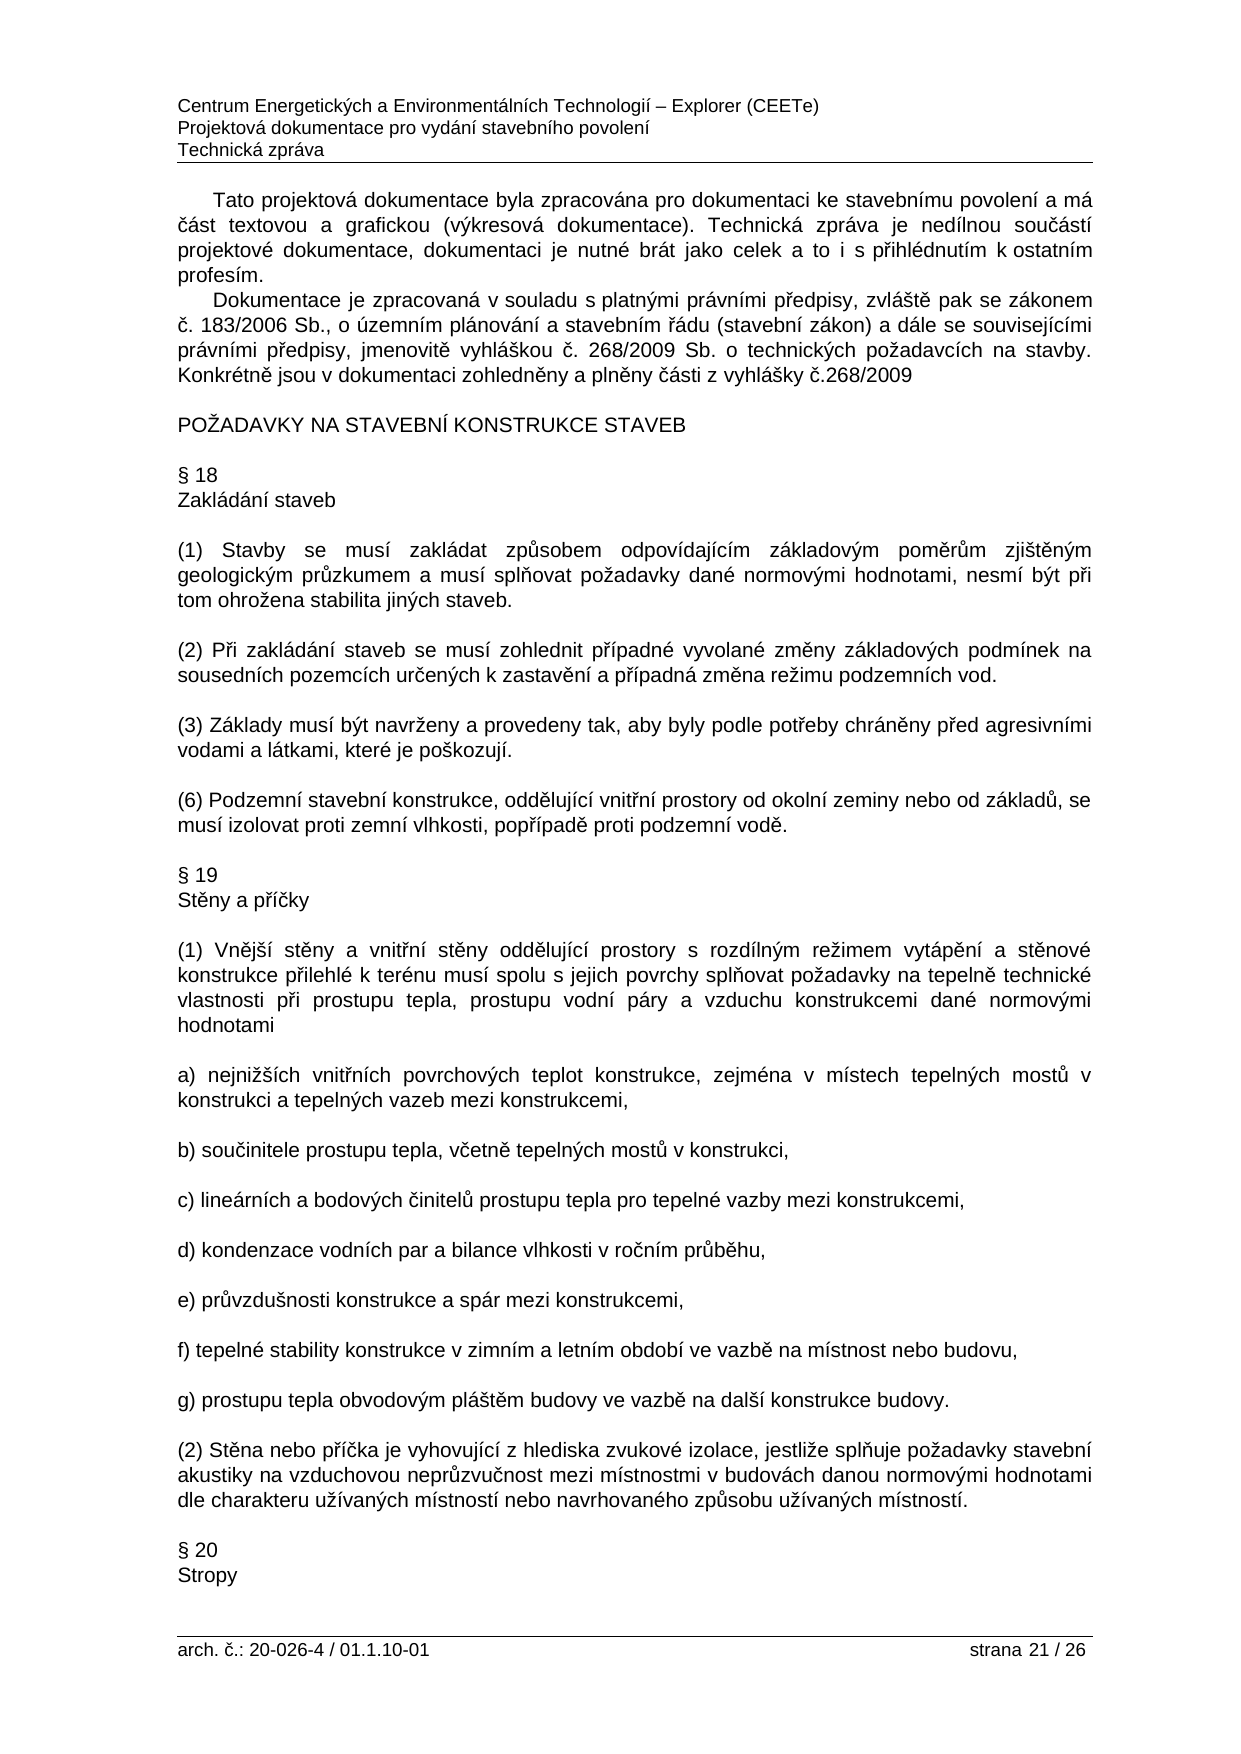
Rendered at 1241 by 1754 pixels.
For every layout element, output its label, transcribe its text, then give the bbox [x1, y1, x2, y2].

text (2) Při zakládání staveb se musí zohlednit případné vyvolané změny základových podmínek na sousedních pozemcích určených k zastavění a případná změna režimu podzemních vod. [177, 637, 1093, 687]
text f) tepelné stability konstrukce v zimním a letním období ve vazbě na místnost nebo budovu, [177, 1337, 1093, 1362]
text d) kondenzace vodních par a bilance vlhkosti v ročním průběhu, [177, 1237, 1093, 1262]
text c) lineárních a bodových činitelů prostupu tepla pro tepelné vazby mezi konstrukcemi, [177, 1187, 1093, 1212]
text § 18 [177, 462, 1093, 487]
text (2) Stěna nebo příčka je vyhovující z hlediska zvukové izolace, jestliže splňuje požadavky stavební akustiky na vzduchovou neprůzvučnost mezi místnostmi v budovách danou normovými hodnotami dle charakteru užívaných místností nebo navrhovaného způsobu užívaných místností. [177, 1437, 1093, 1512]
text Zakládání staveb [177, 487, 1093, 512]
text (6) Podzemní stavební konstrukce, oddělující vnitřní prostory od okolní zeminy nebo od základů, se musí izolovat proti zemní vlhkosti, popřípadě proti podzemní vodě. [177, 787, 1093, 837]
text § 19 [177, 862, 1093, 887]
text Tato projektová dokumentace byla zpracována pro dokumentaci ke stavebnímu povolení a má část textovou a grafickou (výkresová dokumentace). Technická zpráva je nedílnou součástí projektové dokumentace, dokumentaci je nutné brát jako celek a to i s přihlédnutím k ostatním profesím. [177, 187, 1093, 287]
text POŽADAVKY NA STAVEBNÍ KONSTRUKCE STAVEB [177, 412, 1093, 437]
text Stropy [177, 1562, 1093, 1587]
text Dokumentace je zpracovaná v souladu s platnými právními předpisy, zvláště pak se zákonem č. 183/2006 Sb., o územním plánování a stavebním řádu (stavební zákon) a dále se souvisejícími právními předpisy, jmenovitě vyhláškou č. 268/2009 Sb. o technických požadavcích na stavby. Konkrétně jsou v dokumentaci zohledněny a plněny části z vyhlášky č.268/2009 [177, 287, 1093, 387]
text e) průvzdušnosti konstrukce a spár mezi konstrukcemi, [177, 1287, 1093, 1312]
text a) nejnižších vnitřních povrchových teplot konstrukce, zejména v místech tepelných mostů v konstrukci a tepelných vazeb mezi konstrukcemi, [177, 1062, 1093, 1112]
text § 20 [177, 1537, 1093, 1562]
text b) součinitele prostupu tepla, včetně tepelných mostů v konstrukci, [177, 1137, 1093, 1162]
text (1) Stavby se musí zakládat způsobem odpovídajícím základovým poměrům zjištěným geologickým průzkumem a musí splňovat požadavky dané normovými hodnotami, nesmí být při tom ohrožena stabilita jiných staveb. [177, 537, 1093, 612]
text (1) Vnější stěny a vnitřní stěny oddělující prostory s rozdílným režimem vytápění a stěnové konstrukce přilehlé k terénu musí spolu s jejich povrchy splňovat požadavky na tepelně technické vlastnosti při prostupu tepla, prostupu vodní páry a vzduchu konstrukcemi dané normovými hodnotami [177, 937, 1093, 1037]
text g) prostupu tepla obvodovým pláštěm budovy ve vazbě na další konstrukce budovy. [177, 1387, 1093, 1412]
text (3) Základy musí být navrženy a provedeny tak, aby byly podle potřeby chráněny před agresivními vodami a látkami, které je poškozují. [177, 712, 1093, 762]
text Stěny a příčky [177, 887, 1093, 912]
